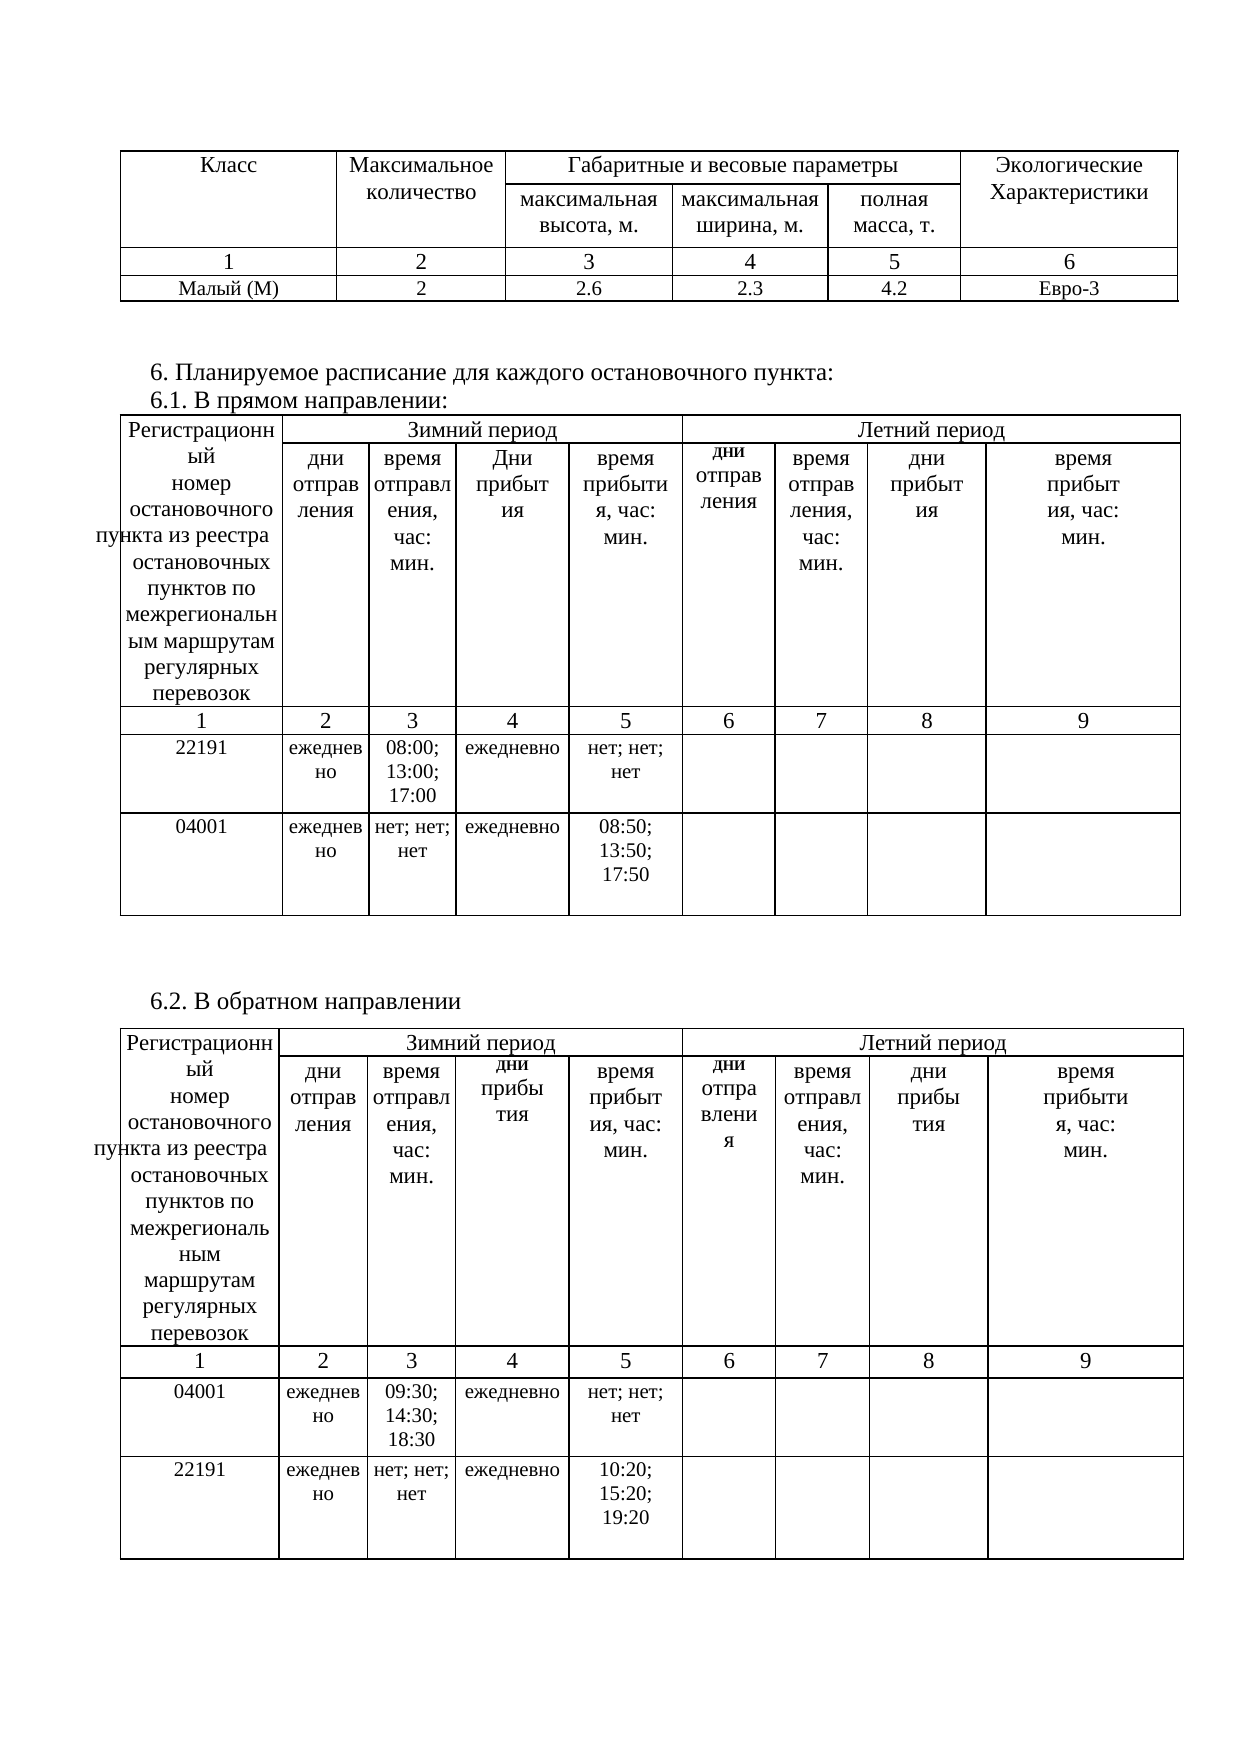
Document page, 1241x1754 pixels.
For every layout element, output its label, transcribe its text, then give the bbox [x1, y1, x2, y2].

table_cell Малый (М) [121, 276, 336, 300]
table_cell [989, 1457, 1183, 1558]
table_cell ДНИ отпра влени я [683, 1057, 775, 1345]
table_cell полная масса, т. [829, 185, 960, 247]
table_cell 04001 [121, 1379, 278, 1456]
table_cell 5 [829, 248, 960, 274]
table_cell время отправл ения, час: мин. [368, 1057, 455, 1345]
table_header Зимний период [283, 416, 682, 442]
table_cell максимальная ширина, м. [673, 185, 827, 247]
table_cell 4 [457, 707, 568, 734]
table_cell 22191 [121, 735, 282, 812]
table_cell [776, 1457, 869, 1558]
table_cell ежедневно [456, 1379, 568, 1456]
table_cell 09:30; 14:30; 18:30 [368, 1379, 455, 1456]
table_cell [683, 1457, 775, 1558]
table_cell 2 [337, 248, 505, 274]
table_cell 2.6 [506, 276, 672, 300]
table_cell [868, 735, 985, 812]
table_cell дни отправ ления [280, 1057, 367, 1345]
table_header Летний период [683, 1029, 1183, 1055]
table_header Летний период [683, 416, 1180, 442]
table_cell [776, 1379, 869, 1456]
text 6. Планируемое расписание для каждого остановочного пункта: [150, 357, 1090, 386]
table_cell 7 [776, 1347, 869, 1377]
text 6.1. В прямом направлении: [150, 386, 1090, 414]
table_cell максимальная высота, м. [506, 185, 672, 247]
table_cell время отправл ения, час: мин. [776, 1057, 869, 1345]
table_cell [989, 1379, 1183, 1456]
table_cell 9 [989, 1347, 1183, 1377]
table_cell [870, 1379, 987, 1456]
table_cell 8 [868, 707, 985, 734]
table_cell 4 [673, 248, 827, 274]
table_cell 4.2 [829, 276, 960, 300]
table_cell 08:00; 13:00; 17:00 [370, 735, 455, 812]
table_cell [868, 814, 985, 915]
table_cell 3 [370, 707, 455, 734]
table_cell дни отправ ления [283, 444, 368, 706]
table_header Класс [121, 152, 336, 247]
table_cell [987, 735, 1180, 812]
text 6.2. В обратном направлении [150, 986, 1090, 1015]
table_cell время прибыти я, час: мин. [989, 1057, 1183, 1345]
table_cell 2 [280, 1347, 367, 1377]
table_cell [776, 814, 867, 915]
table_cell ежедневно [283, 814, 368, 915]
table_cell ежедневно [283, 735, 368, 812]
table_cell [987, 814, 1180, 915]
table_cell дни прибы тия [870, 1057, 987, 1345]
table_cell 3 [506, 248, 672, 274]
table_cell ежедневно [457, 735, 568, 812]
table_cell 8 [870, 1347, 987, 1377]
table_cell 2 [337, 276, 505, 300]
table_header Зимний период [280, 1029, 682, 1055]
table_cell время отправ ления, час: мин. [776, 444, 867, 706]
table_cell 5 [570, 1347, 682, 1377]
table_cell ежедневно [457, 814, 568, 915]
table_cell 1 [121, 707, 282, 734]
table_cell 22191 [121, 1457, 278, 1558]
table_cell ежедневно [280, 1457, 367, 1558]
table_cell время прибыт ия, час: мин. [987, 444, 1180, 706]
table_cell 10:20; 15:20; 19:20 [570, 1457, 682, 1558]
table_cell нет; нет; нет [570, 1379, 682, 1456]
table_cell 9 [987, 707, 1180, 734]
table_cell 6 [683, 1347, 775, 1377]
table_header Экологические Характеристики [961, 152, 1177, 247]
table_cell время прибыт ия, час: мин. [570, 1057, 682, 1345]
table_cell ежедневно [456, 1457, 568, 1558]
table_cell 08:50; 13:50; 17:50 [570, 814, 682, 915]
table_header Регистрационный номер остановочного пункта из реестра остановочных пунктов по межрегиональным маршрутам регулярных перевозок [121, 416, 282, 706]
table_cell [870, 1457, 987, 1558]
table_cell [683, 814, 774, 915]
table_header Регистрационный номер остановочного пункта из реестра остановочных пунктов по межрегиональным маршрутам регулярных перевозок [121, 1029, 278, 1345]
table_cell Дни прибыт ия [457, 444, 568, 706]
table_cell 2 [283, 707, 368, 734]
table_cell 7 [776, 707, 867, 734]
table_header Максимальное количество [337, 152, 505, 247]
table_cell дни прибыт ия [868, 444, 985, 706]
table_cell 6 [683, 707, 774, 734]
table_cell [683, 735, 774, 812]
table_cell 04001 [121, 814, 282, 915]
table_cell ДНИ отправ ления [683, 444, 774, 706]
table_cell [683, 1379, 775, 1456]
table_cell нет; нет; нет [370, 814, 455, 915]
table_cell нет; нет; нет [570, 735, 682, 812]
table_cell Евро-3 [961, 276, 1177, 300]
table_cell 6 [961, 248, 1177, 274]
table_cell ДНИ прибы тия [456, 1057, 568, 1345]
table_cell 2.3 [673, 276, 827, 300]
table_cell 1 [121, 248, 336, 274]
table_cell 5 [570, 707, 682, 734]
table_cell нет; нет; нет [368, 1457, 455, 1558]
table_cell время отправл ения, час: мин. [370, 444, 455, 706]
table_cell [776, 735, 867, 812]
table_header Габаритные и весовые параметры [506, 152, 960, 183]
table_cell 1 [121, 1347, 278, 1377]
table_cell ежедневно [280, 1379, 367, 1456]
table_cell 3 [368, 1347, 455, 1377]
table_cell 4 [456, 1347, 568, 1377]
table_cell время прибыти я, час: мин. [570, 444, 682, 706]
